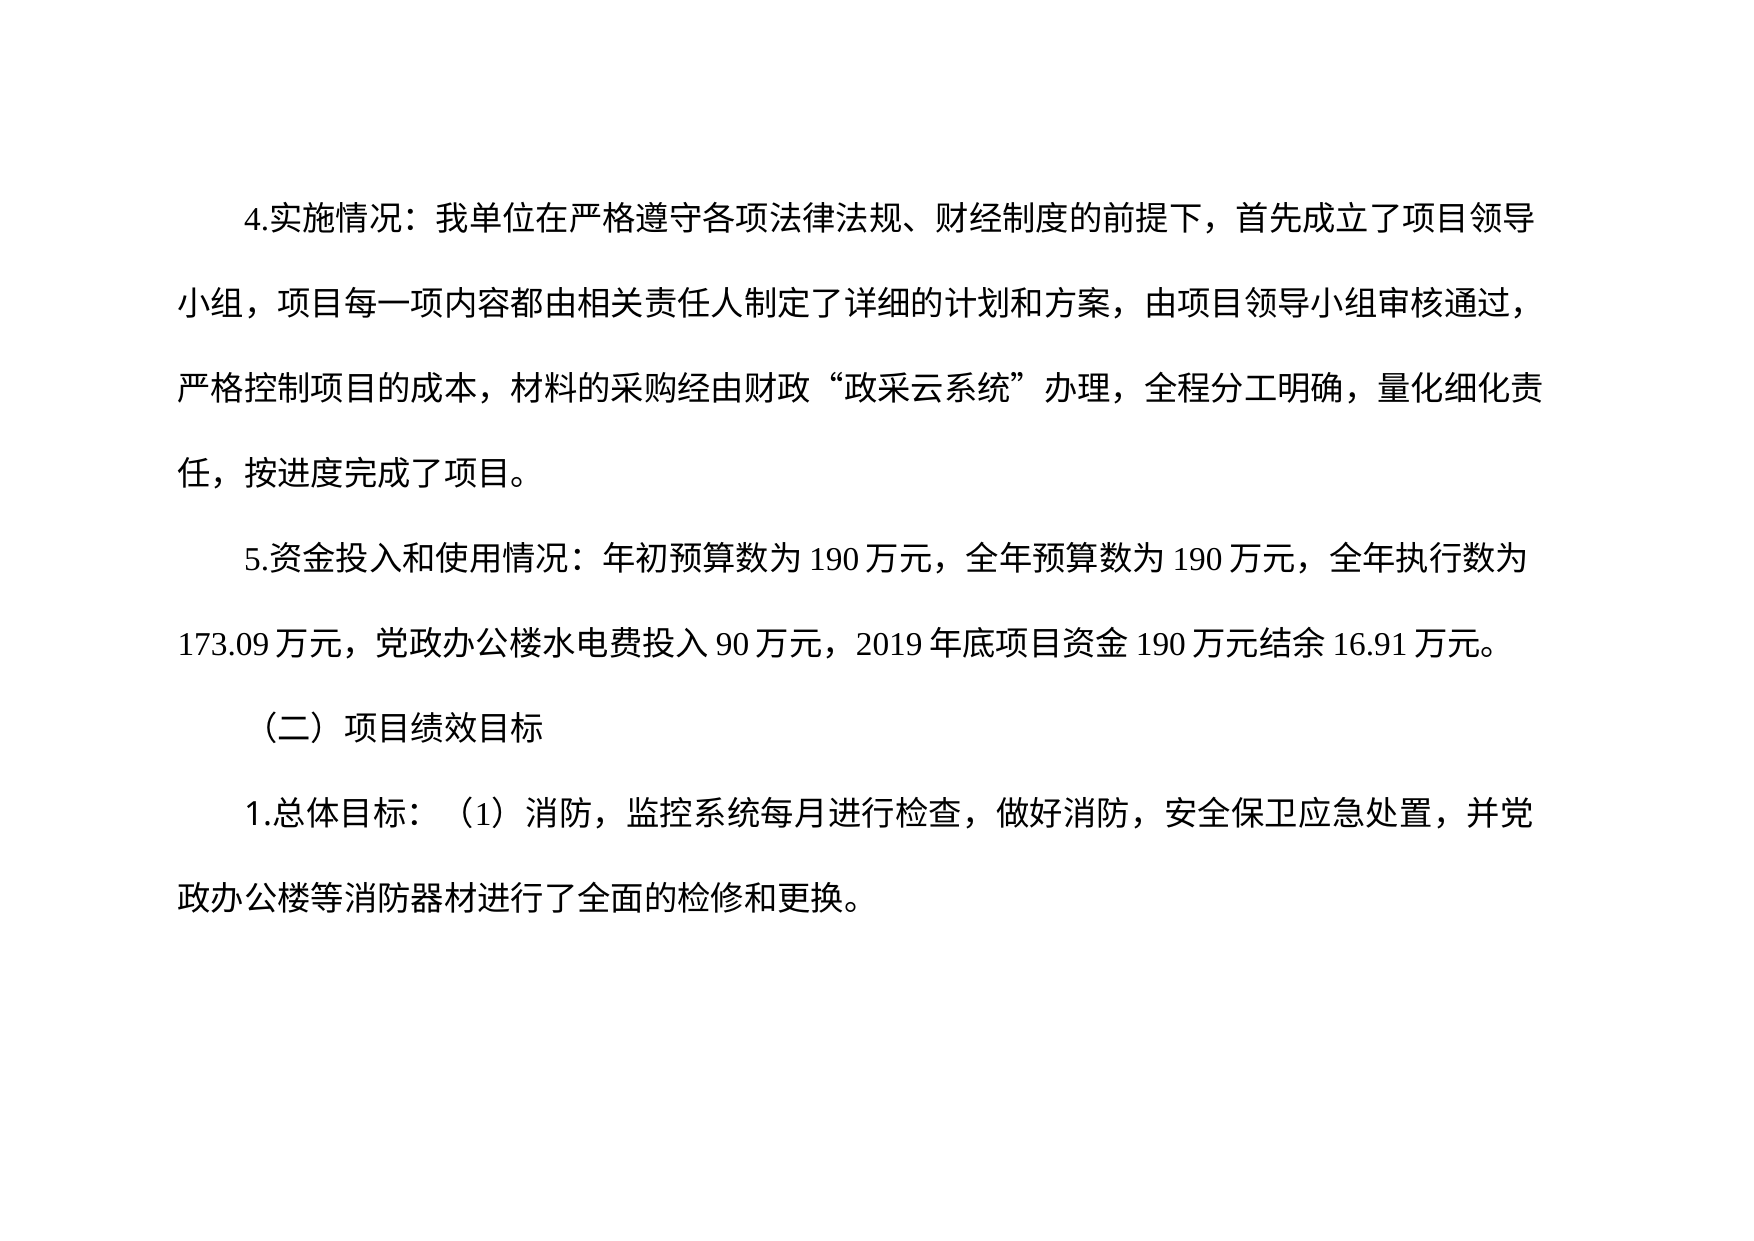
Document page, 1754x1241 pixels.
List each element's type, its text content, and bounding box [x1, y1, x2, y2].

text 5.资金投入和使用情况：年初预算数为190万元，全年预算数为190万元，全年执行数为173.09万元，党政办公楼水电费投入90万元，2019年底项目资金190万元结余16.91万元。 [177, 514, 1553, 684]
text 4.实施情况：我单位在严格遵守各项法律法规、财经制度的前提下，首先成立了项目领导小组，项目每一项内容都由相关责任人制定了详细的计划和方案，由项目领导小组审核通过，严格控制项目的成本，材料的采购经由财政“政采云系统”办理，全程分工明确，量化细化责任，按进度完成了项目。 [177, 174, 1553, 514]
text 1.总体目标：（1）消防，监控系统每月进行检查，做好消防，安全保卫应急处置，并党政办公楼等消防器材进行了全面的检修和更换。 [177, 769, 1537, 939]
text （二）项目绩效目标 [177, 684, 1553, 769]
